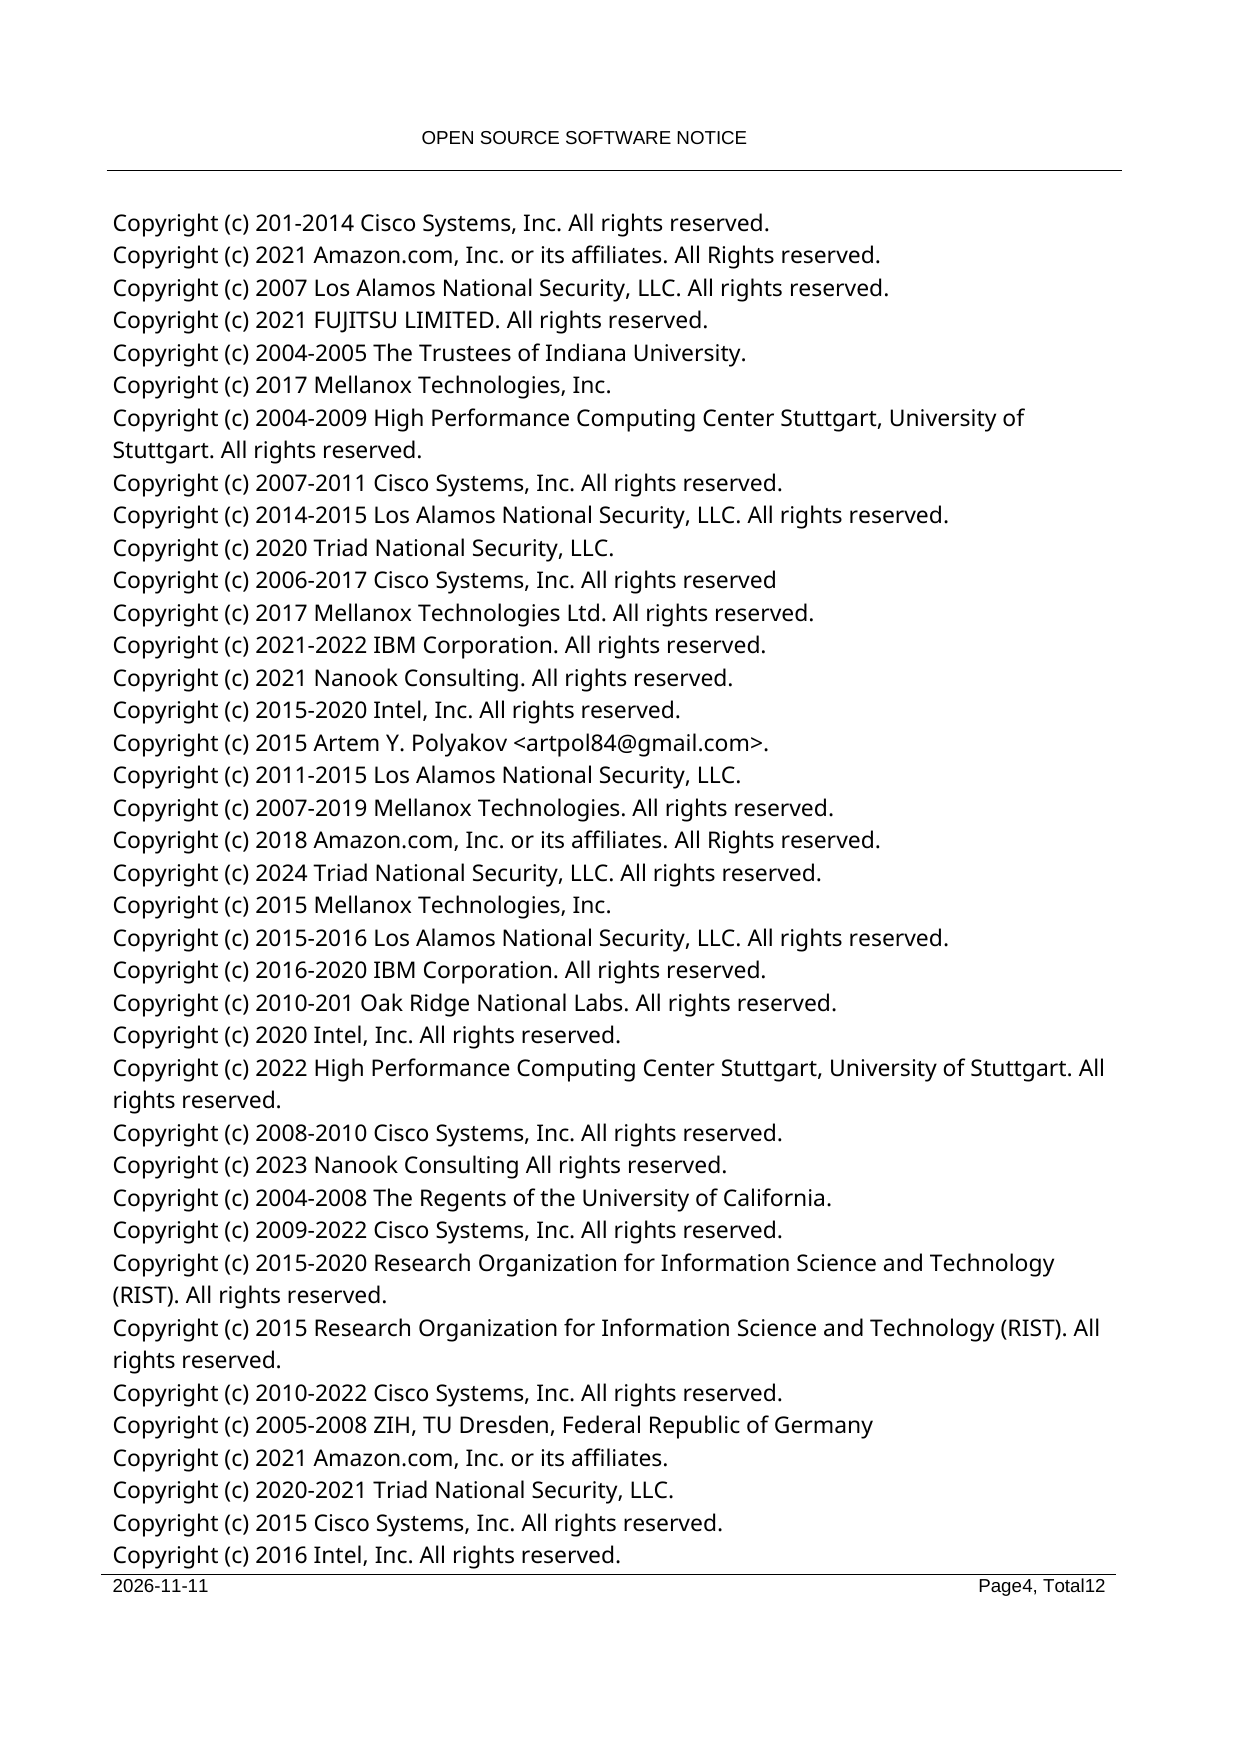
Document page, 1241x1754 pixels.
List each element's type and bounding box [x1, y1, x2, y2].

text [112, 206, 1128, 1571]
